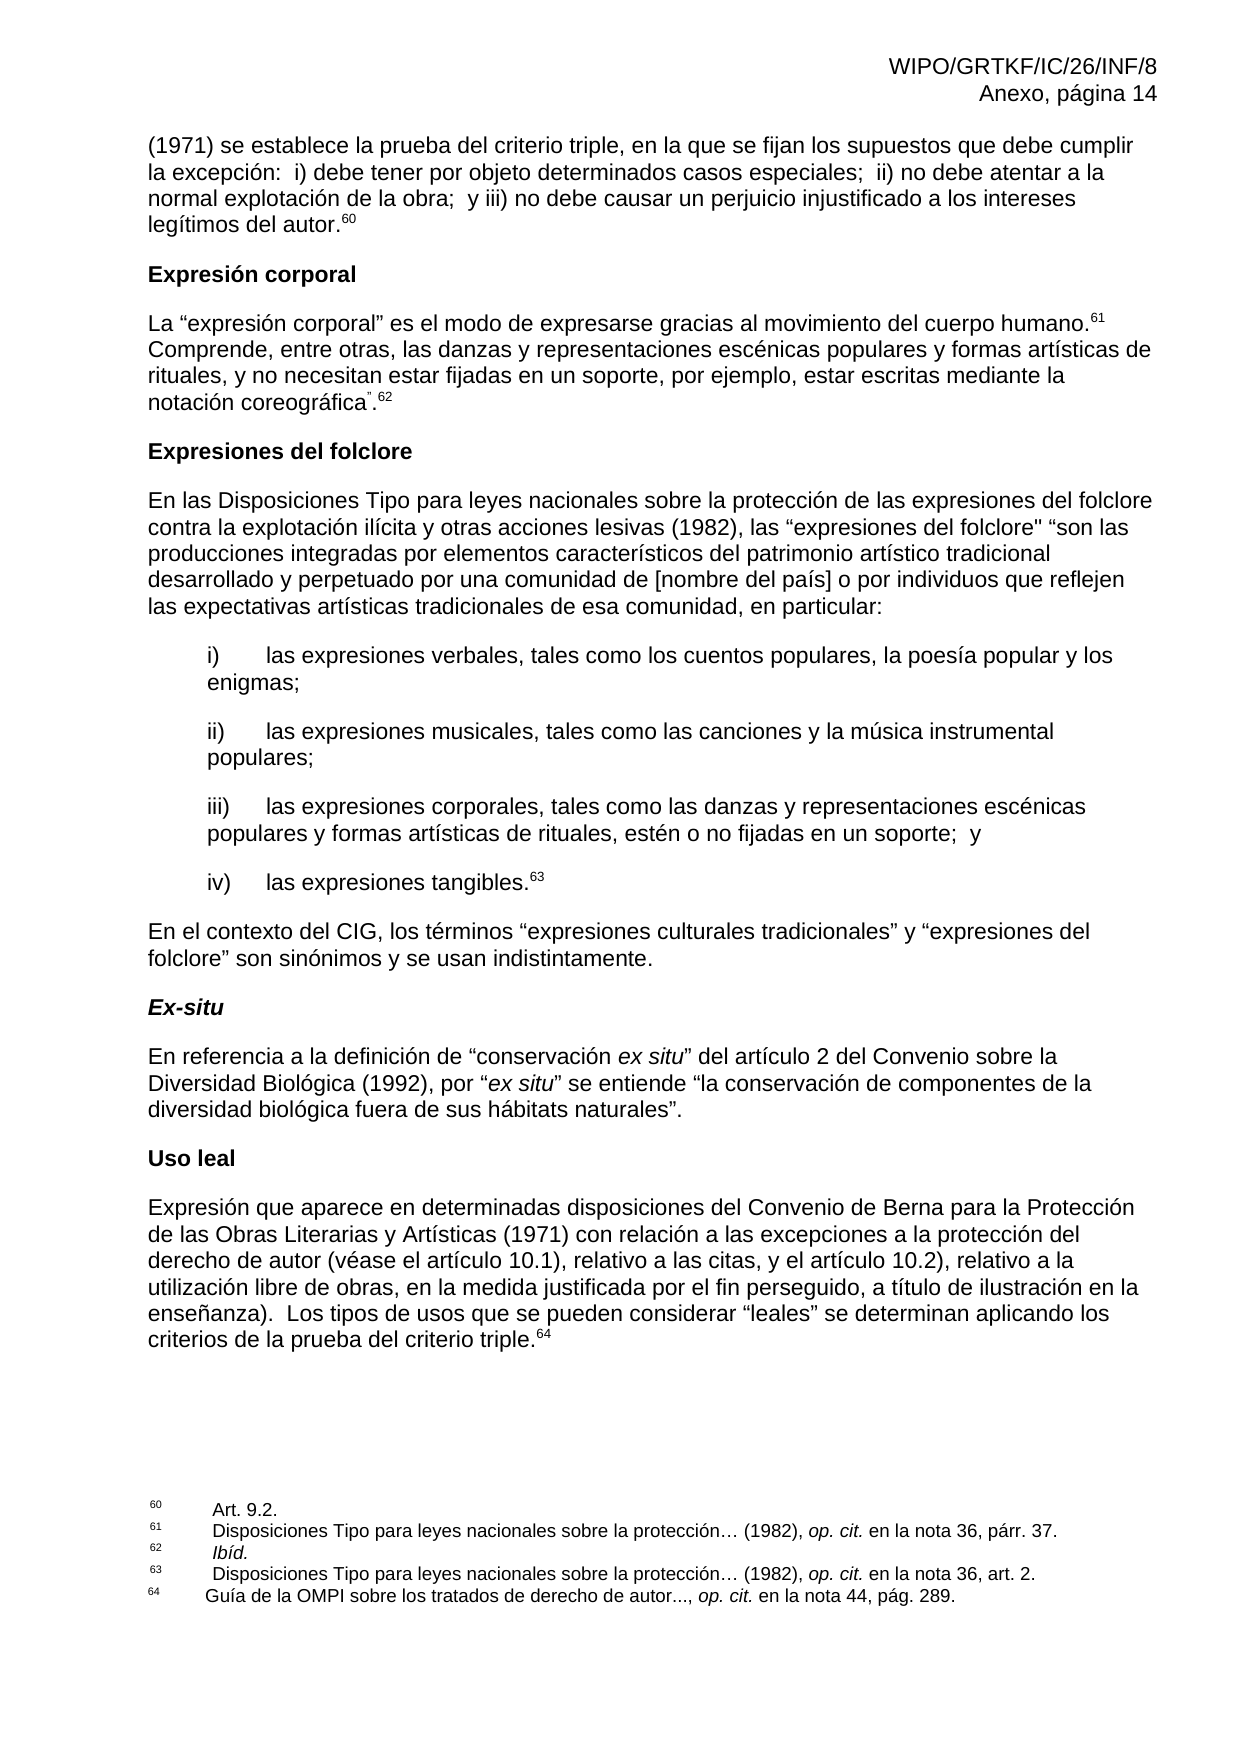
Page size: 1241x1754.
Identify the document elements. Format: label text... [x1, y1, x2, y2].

list En el contexto del CIG, los términos “expresiones culturales tradicionales” y “expresiones del folclore” son sinónimos y se usan indistintamente. [148, 918, 1157, 971]
list Uso leal [148, 1145, 1157, 1171]
list i) las expresiones verbales, tales como los cuentos populares, la poesía popular y los enigmas; [207, 642, 1157, 695]
list iii) las expresiones corporales, tales como las danzas y representaciones escénicas populares y formas artísticas de rituales, estén o no fijadas en un soporte; y [207, 793, 1157, 846]
list Expresiones del folclore [148, 438, 1157, 464]
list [148, 132, 1157, 238]
list iv) las expresiones tangibles. [207, 869, 1157, 895]
list En referencia a la definición de “conservación ex situ” del artículo 2 del Convenio sobre la Diversidad Biológica (1992), por “ex situ” se entiende “la conservación de componentes de la diversidad biológica fuera de sus hábitats naturales”. [148, 1043, 1157, 1122]
list Expresión que aparece en determinadas disposiciones del Convenio de Berna para la Protección de las Obras Literarias y Artísticas (1971) con relación a las excepciones a la protección del derecho de autor (véase el artículo 10.1), relativo a las citas, y el artículo 10.2), relativo a la utilización libre de obras, en la medida justificada por el fin perseguido, a título de ilustración en la enseñanza). Los tipos de usos que se pueden considerar “leales” se determinan aplicando los criterios de la prueba del criterio triple. [148, 1194, 1157, 1352]
list La “expresión corporal” es el modo de expresarse gracias al movimiento del cuerpo humano. Comprende, entre otras, las danzas y representaciones escénicas populares y formas artísticas de rituales, y no necesitan estar fijadas en un soporte, por ejemplo, estar escritas mediante la notación coreográfica”. [148, 310, 1157, 415]
list Ex-situ [148, 994, 1157, 1020]
list En las Disposiciones Tipo para leyes nacionales sobre la protección de las expresiones del folclore contra la explotación ilícita y otras acciones lesivas (1982), las “expresiones del folclore" “son las producciones integradas por elementos característicos del patrimonio artístico tradicional desarrollado y perpetuado por una comunidad de [nombre del país] o por individuos que reflejen las expectativas artísticas tradicionales de esa comunidad, en particular: [148, 487, 1157, 619]
list ii) las expresiones musicales, tales como las canciones y la música instrumental populares; [207, 718, 1157, 770]
list Expresión corporal [148, 261, 1157, 287]
